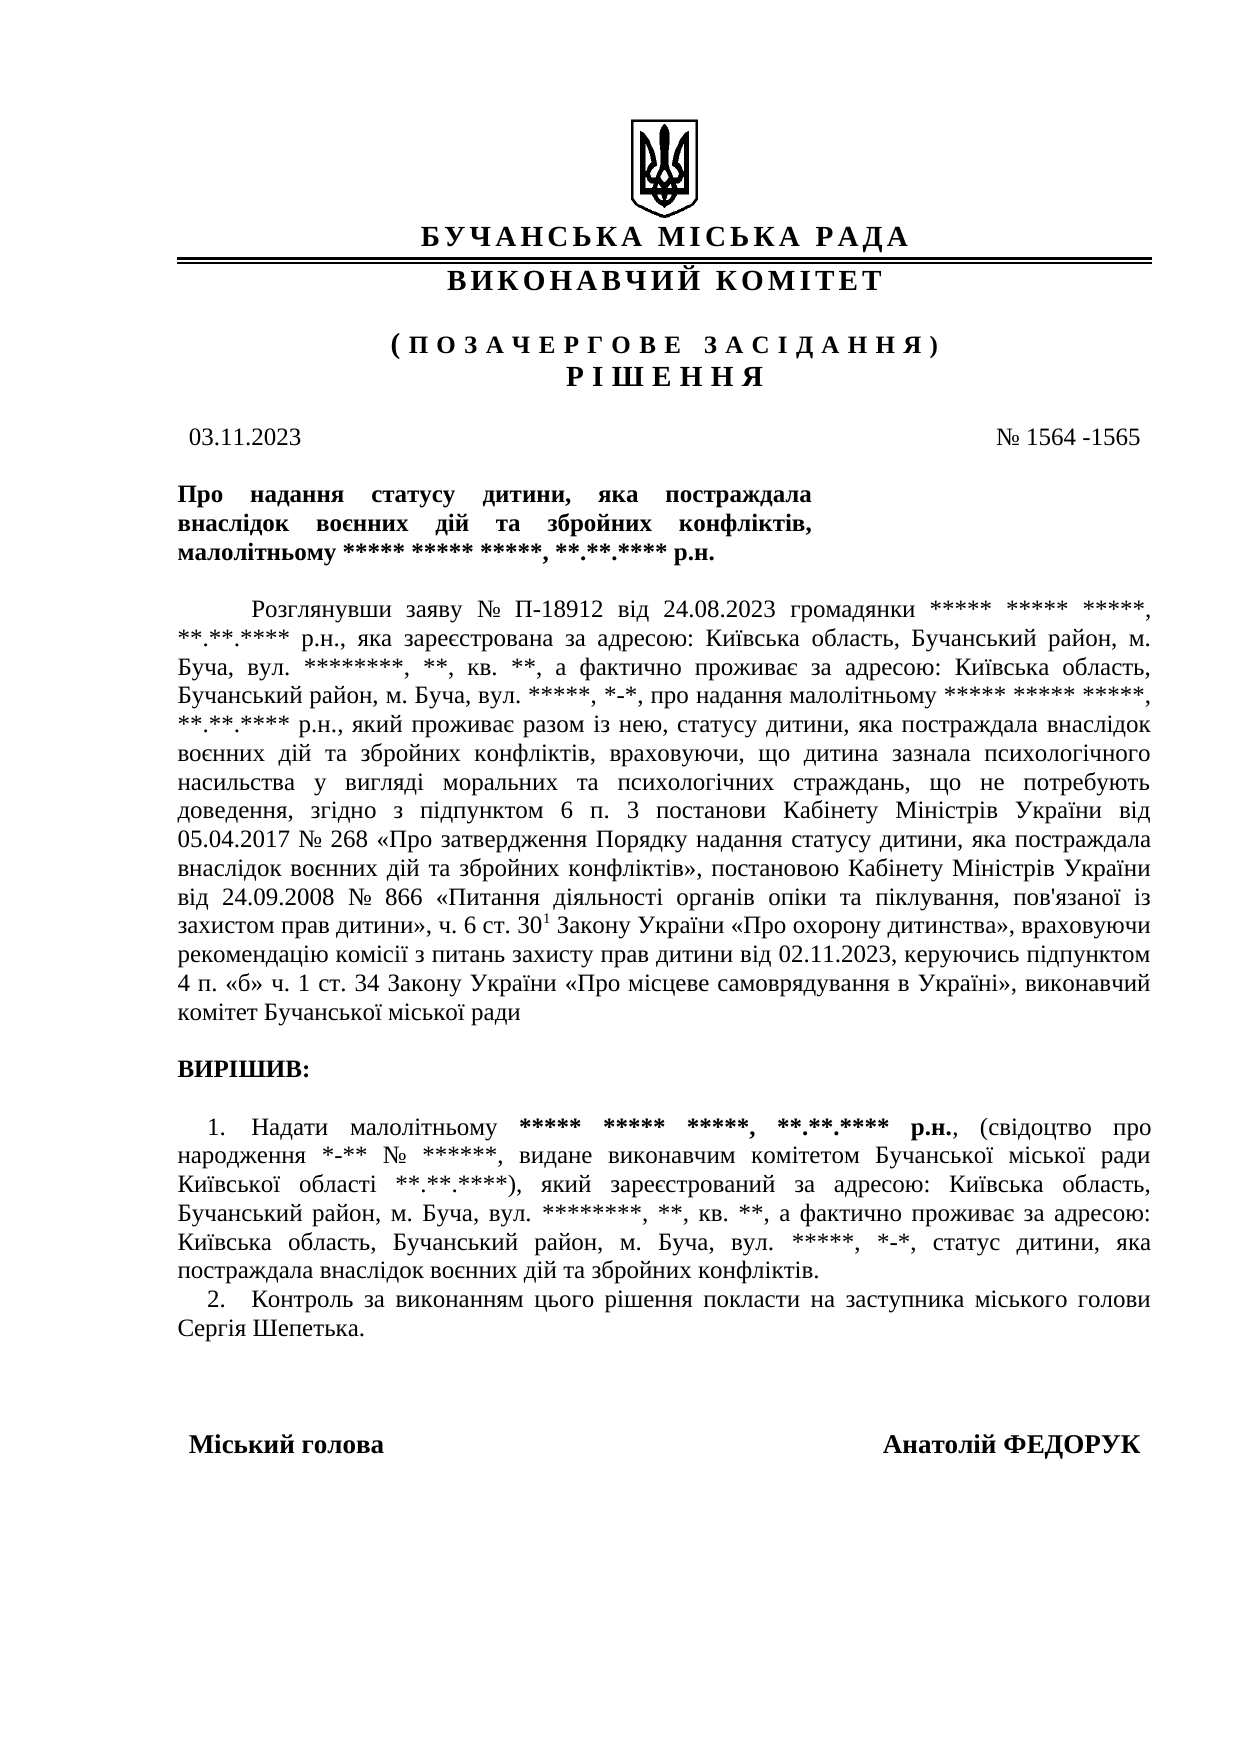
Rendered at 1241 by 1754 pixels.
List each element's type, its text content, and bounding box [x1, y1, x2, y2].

text РІШЕННЯ [177, 359, 1152, 393]
text (ПОЗАЧЕРГОВЕ ЗАСІДАННЯ) [177, 326, 1152, 359]
list Надати малолітньому ***** ***** *****, **.**.**** р.н., (свідоцтво про народження *-** № ******, видане виконавчим комітетом Бучанської міської ради Київської області **.**.****), який зареєстрований за адресою: Київська область, Бучанський район, м. Буча, вул. ********, **, кв. **, а фактично проживає за адресою: Київська область, Бучанський район, м. Буча, вул. *****, *-*, статус дитини, яка постраждала внаслідок воєнних дій та збройних конфліктів. [177, 1112, 1152, 1284]
table_header Анатолій ФЕДОРУК [663, 1428, 1152, 1459]
table_header ВИКОНАВЧИЙ КОМІТЕТ [177, 264, 1152, 326]
table_header Міський голова [177, 1428, 663, 1459]
table_header 03.11.2023 [177, 422, 666, 450]
text ВИРІШИВ: [177, 1054, 1152, 1083]
list Контроль за виконанням цього рішення покласти на заступника міського голови Сергія Шепетька. [177, 1284, 1152, 1342]
table_header № 1564 -1565 [666, 422, 1152, 450]
text Про надання статусу дитини, яка постраждала внаслідок воєнних дій та збройних конфліктів, малолітньому ***** ***** *****, **.**.**** р.н. [177, 479, 812, 565]
text Розглянувши заяву № П-18912 від 24.08.2023 громадянки ***** ***** *****, **.**.**** р.н., яка зареєстрована за адресою: Київська область, Бучанський район, м. Буча, вул. ********, **, кв. **, а фактично проживає за адресою: Київська область, Бучанський район, м. Буча, вул. *****, *-*, про надання малолітньому ***** ***** *****, **.**.**** р.н., який проживає разом із нею, статусу дитини, яка постраждала внаслідок воєнних дій та збройних конфліктів, враховуючи, що дитина зазнала психологічного насильства у вигляді моральних та психологічних страждань, що не потребують доведення, згідно з підпунктом 6 п. 3 постанови Кабінету Міністрів України від 05.04.2017 № 268 «Про затвердження Порядку надання статусу дитини, яка постраждала внаслідок воєнних дій та збройних конфліктів», постановою Кабінету Міністрів України від 24.09.2008 № 866 «Питання діяльності органів опіки та піклування, пов'язаної із захистом прав дитини», ч. 6 ст. 301 Закону України «Про охорону дитинства», враховуючи рекомендацію комісії з питань захисту прав дитини від 02.11.2023, керуючись підпунктом 4 п. «б» ч. 1 ст. 34 Закону України «Про місцеве самоврядування в Україні», виконавчий комітет Бучанської міської ради [177, 594, 1152, 1025]
picture [629, 118, 700, 219]
text БУЧАНСЬКА МІСЬКА РАДА [177, 219, 1152, 252]
